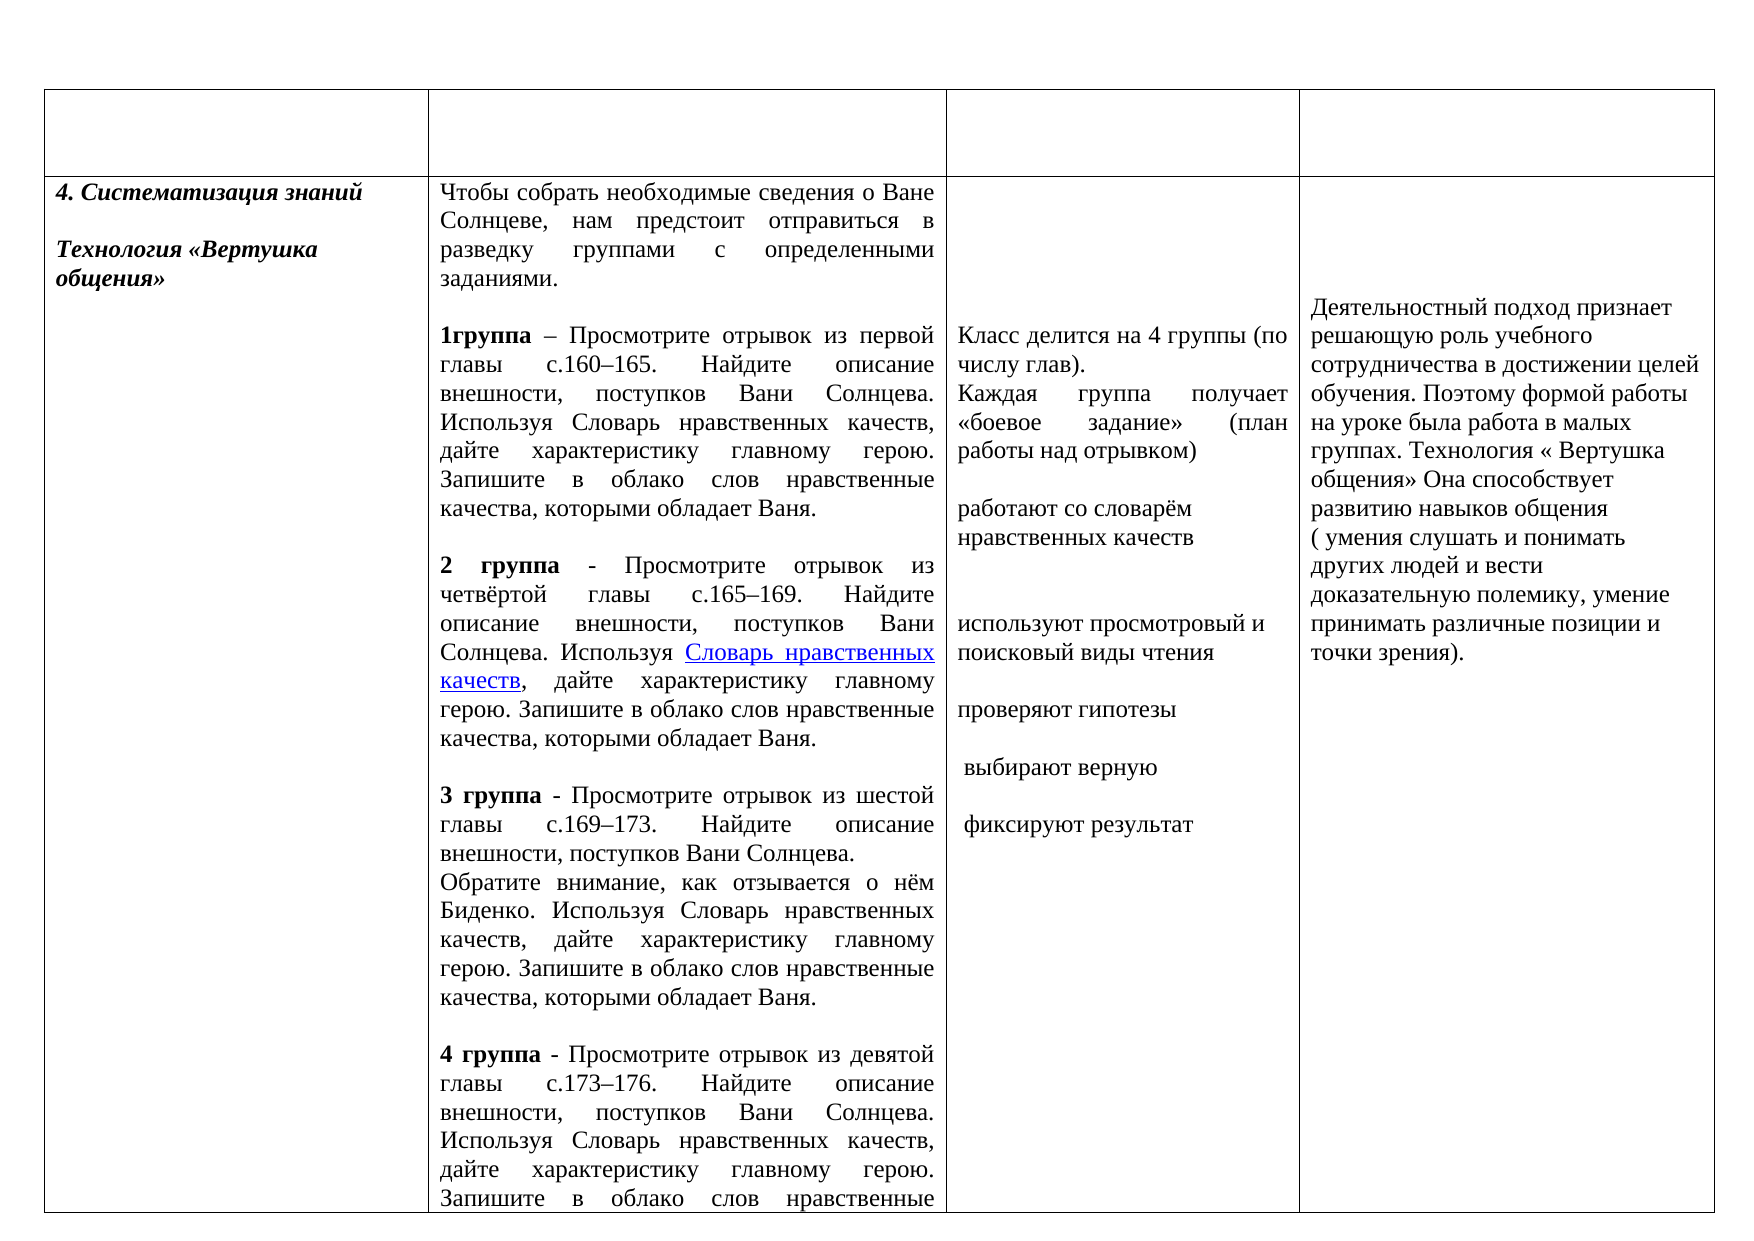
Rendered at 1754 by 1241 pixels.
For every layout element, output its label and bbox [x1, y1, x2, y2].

table_cell [45, 90, 428, 176]
table_cell [947, 90, 1299, 176]
table_cell [1300, 177, 1714, 1212]
table_cell [947, 177, 1299, 1212]
table_cell [429, 90, 946, 176]
table_cell [429, 177, 946, 1212]
table_cell [45, 177, 428, 1212]
table_cell [1300, 90, 1714, 176]
